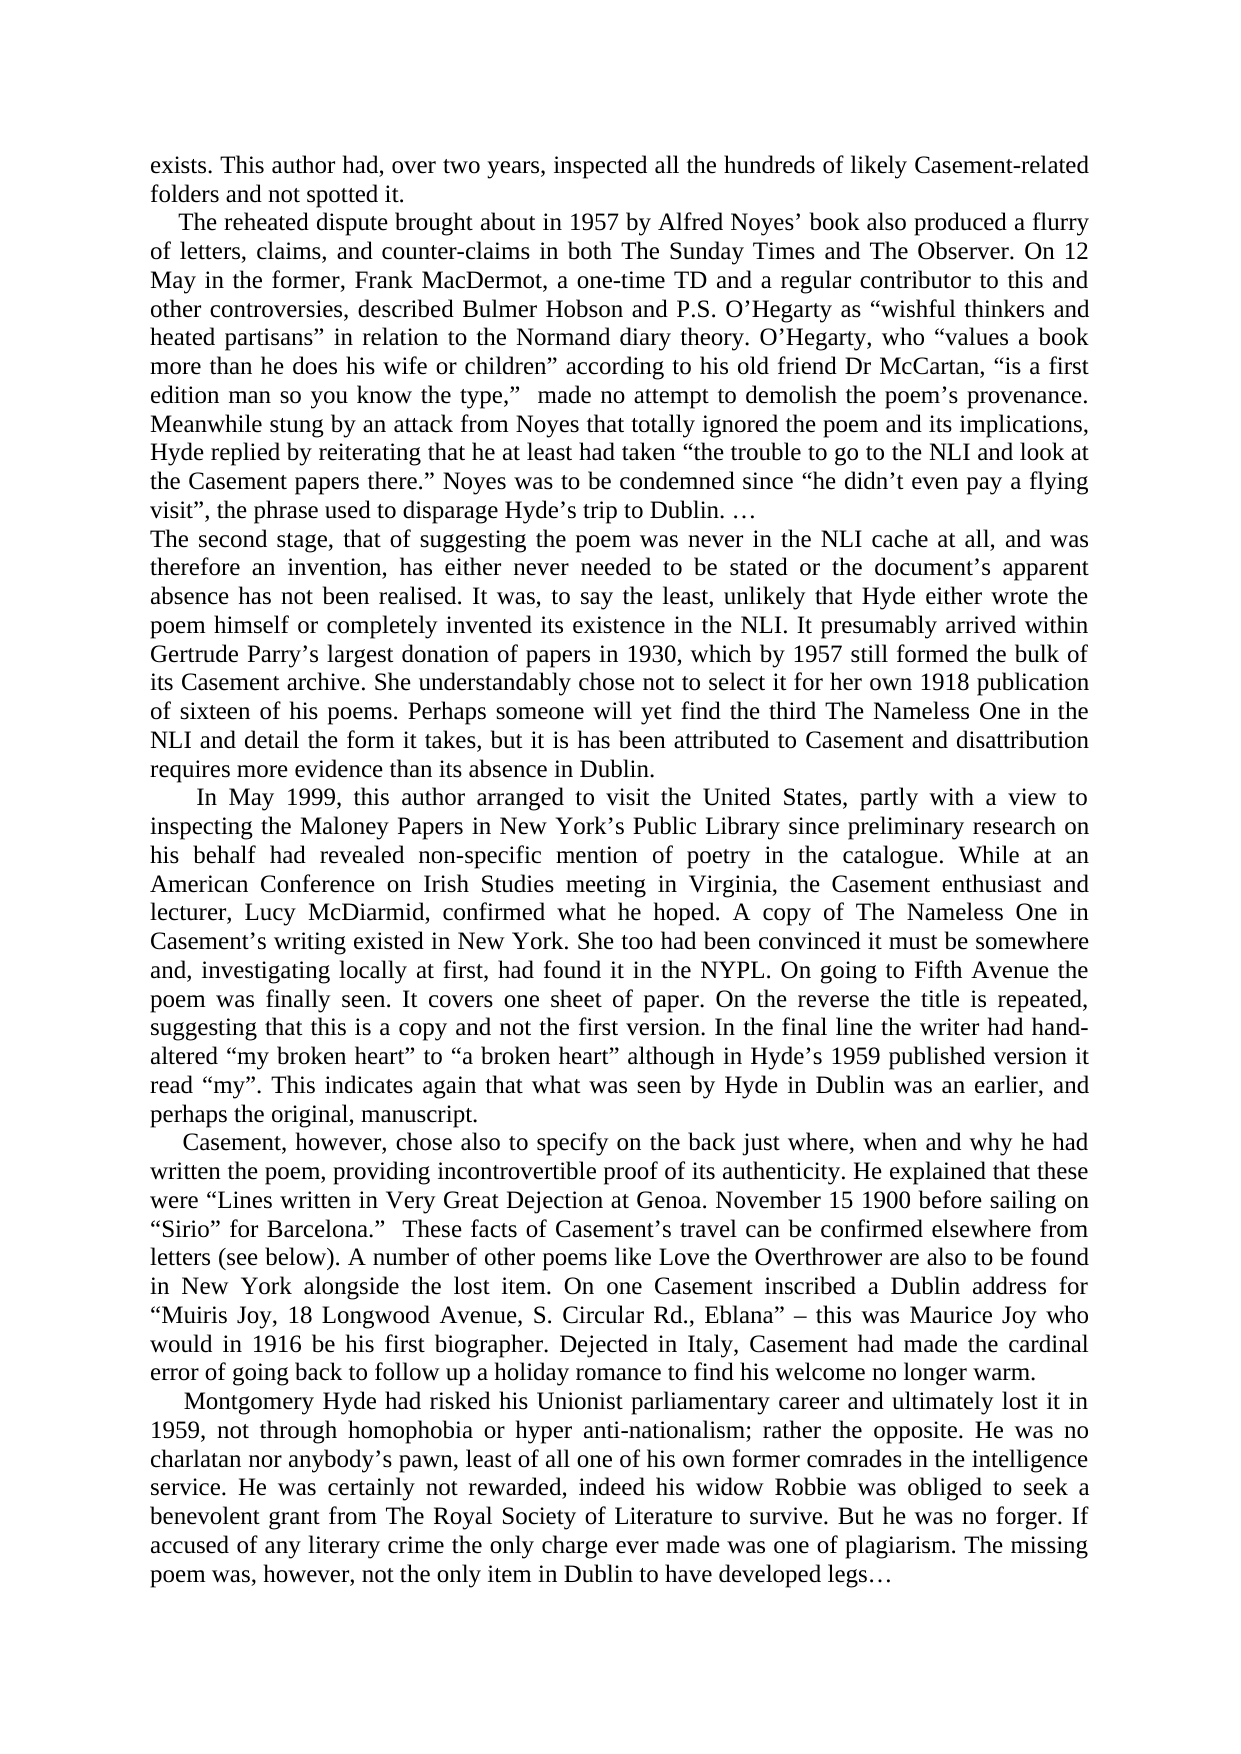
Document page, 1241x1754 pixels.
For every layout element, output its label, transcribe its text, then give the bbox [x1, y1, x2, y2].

text The reheated dispute brought about in 1957 by Alfred Noyes’ book also produced a flurry of letters, claims, and counter-claims in both The Sunday Times and The Observer. On 12 May in the former, Frank MacDermot, a one-time TD and a regular contributor to this and other controversies, described Bulmer Hobson and P.S. O’Hegarty as “wishful thinkers and heated partisans” in relation to the Normand diary theory. O’Hegarty, who “values a book more than he does his wife or children” according to his old friend Dr McCartan, “is a first edition man so you know the type,” made no attempt to demolish the poem’s provenance. Meanwhile stung by an attack from Noyes that totally ignored the poem and its implications, Hyde replied by reiterating that he at least had taken “the trouble to go to the NLI and look at the Casement papers there.” Noyes was to be condemned since “he didn’t even pay a flying visit”, the phrase used to disparage Hyde’s trip to Dublin. … [150, 207, 1090, 524]
text The second stage, that of suggesting the poem was never in the NLI cache at all, and was therefore an invention, has either never needed to be stated or the document’s apparent absence has not been realised. It was, to say the least, unlikely that Hyde either wrote the poem himself or completely invented its existence in the NLI. It presumably arrived within Gertrude Parry’s largest donation of papers in 1930, which by 1957 still formed the bulk of its Casement archive. She understandably chose not to select it for her own 1918 publication of sixteen of his poems. Perhaps someone will yet find the third The Nameless One in the NLI and detail the form it takes, but it is has been attributed to Casement and disattribution requires more evidence than its absence in Dublin. [150, 524, 1090, 782]
text Montgomery Hyde had risked his Unionist parliamentary career and ultimately lost it in 1959, not through homophobia or hyper anti-nationalism; rather the opposite. He was no charlatan nor anybody’s pawn, least of all one of his own former comrades in the intelligence service. He was certainly not rewarded, indeed his widow Robbie was obliged to seek a benevolent grant from The Royal Society of Literature to survive. But he was no forger. If accused of any literary crime the only charge ever made was one of plagiarism. The missing poem was, however, not the only item in Dublin to have developed legs… [150, 1386, 1090, 1587]
text In May 1999, this author arranged to visit the United States, partly with a view to inspecting the Maloney Papers in New York’s Public Library since preliminary research on his behalf had revealed non-specific mention of poetry in the catalogue. While at an American Conference on Irish Studies meeting in Virginia, the Casement enthusiast and lecturer, Lucy McDiarmid, confirmed what he hoped. A copy of The Nameless One in Casement’s writing existed in New York. She too had been convinced it must be somewhere and, investigating locally at first, had found it in the NYPL. On going to Fifth Avenue the poem was finally seen. It covers one sheet of paper. On the reverse the title is repeated, suggesting that this is a copy and not the first version. In the final line the writer had hand-altered “my broken heart” to “a broken heart” although in Hyde’s 1959 published version it read “my”. This indicates again that what was seen by Hyde in Dublin was an earlier, and perhaps the original, manuscript. [150, 782, 1090, 1127]
text Casement, however, chose also to specify on the back just where, when and why he had written the poem, providing incontrovertible proof of its authenticity. He explained that these were “Lines written in Very Great Dejection at Genoa. November 15 1900 before sailing on “Sirio” for Barcelona.” These facts of Casement’s travel can be confirmed elsewhere from letters (see below). A number of other poems like Love the Overthrower are also to be found in New York alongside the lost item. On one Casement inscribed a Dublin address for “Muiris Joy, 18 Longwood Avenue, S. Circular Rd., Eblana” – this was Maurice Joy who would in 1916 be his first biographer. Dejected in Italy, Casement had made the cardinal error of going back to follow up a holiday romance to find his welcome no longer warm. [150, 1127, 1090, 1386]
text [150, 150, 1090, 207]
